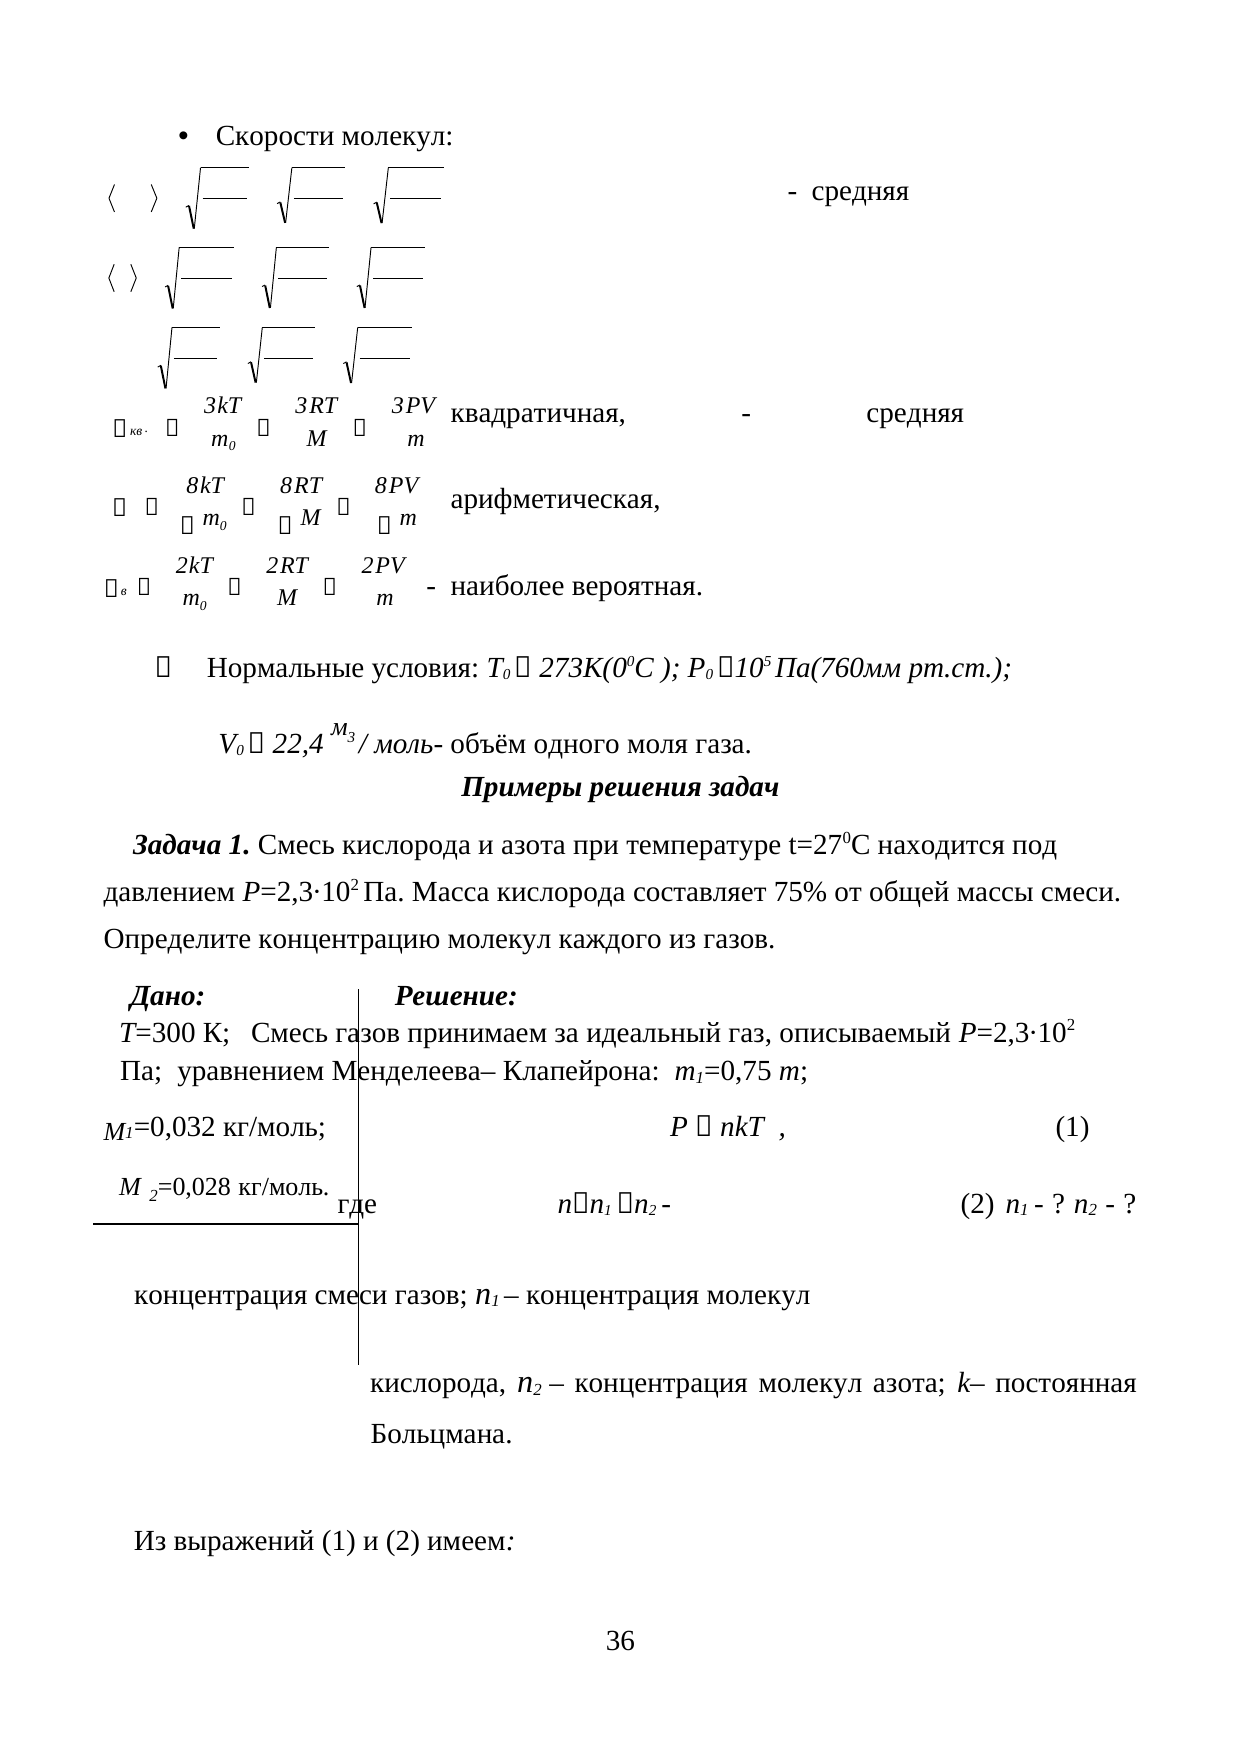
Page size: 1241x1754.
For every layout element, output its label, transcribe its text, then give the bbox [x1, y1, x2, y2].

text Дано: Решение: [103, 978, 1145, 1012]
text Из выражений (1) и (2) имеем: [134, 1523, 1137, 1557]
text  Нормальные условия: T0  273K(00C ); P0 105 Па(760мм рт.ст.); [103, 646, 1145, 686]
text Т=300 К; Смесь газов принимаем за идеальный газ, описываемый Р=2,3·102 Па; уравнением Менделеева– Клапейрона: m1=0,75 m; [119, 1015, 1098, 1087]
subtitle Примеры решения задач [118, 769, 1122, 803]
text М 2=0,028 кг/моль. где nn1 n2 - (2) n1 - ? n2 - ? концентрация смеси газов; n1 – концентрация молекул [119, 1171, 1137, 1311]
text М1=0,032 кг/моль; P  nkT , (1) [103, 1095, 1145, 1146]
text V0  22,4 м3 / моль- объём одного моля газа. [218, 711, 1137, 763]
text Задача 1. Смесь кислорода и азота при температуре t=270С находится под давлением Р=2,3·102 Па. Масса кислорода составляет 75% от общей массы смеси. Определите концентрацию молекул каждого из газов. [103, 827, 1137, 955]
list Скорости молекул: [178, 118, 1137, 152]
list наиболее вероятная. [426, 568, 964, 602]
list средняя квадратичная, - средняя арифметическая, [426, 173, 964, 515]
text кислорода, n2 – концентрация молекул азота; k– постоянная Больцмана. [370, 1363, 1137, 1450]
